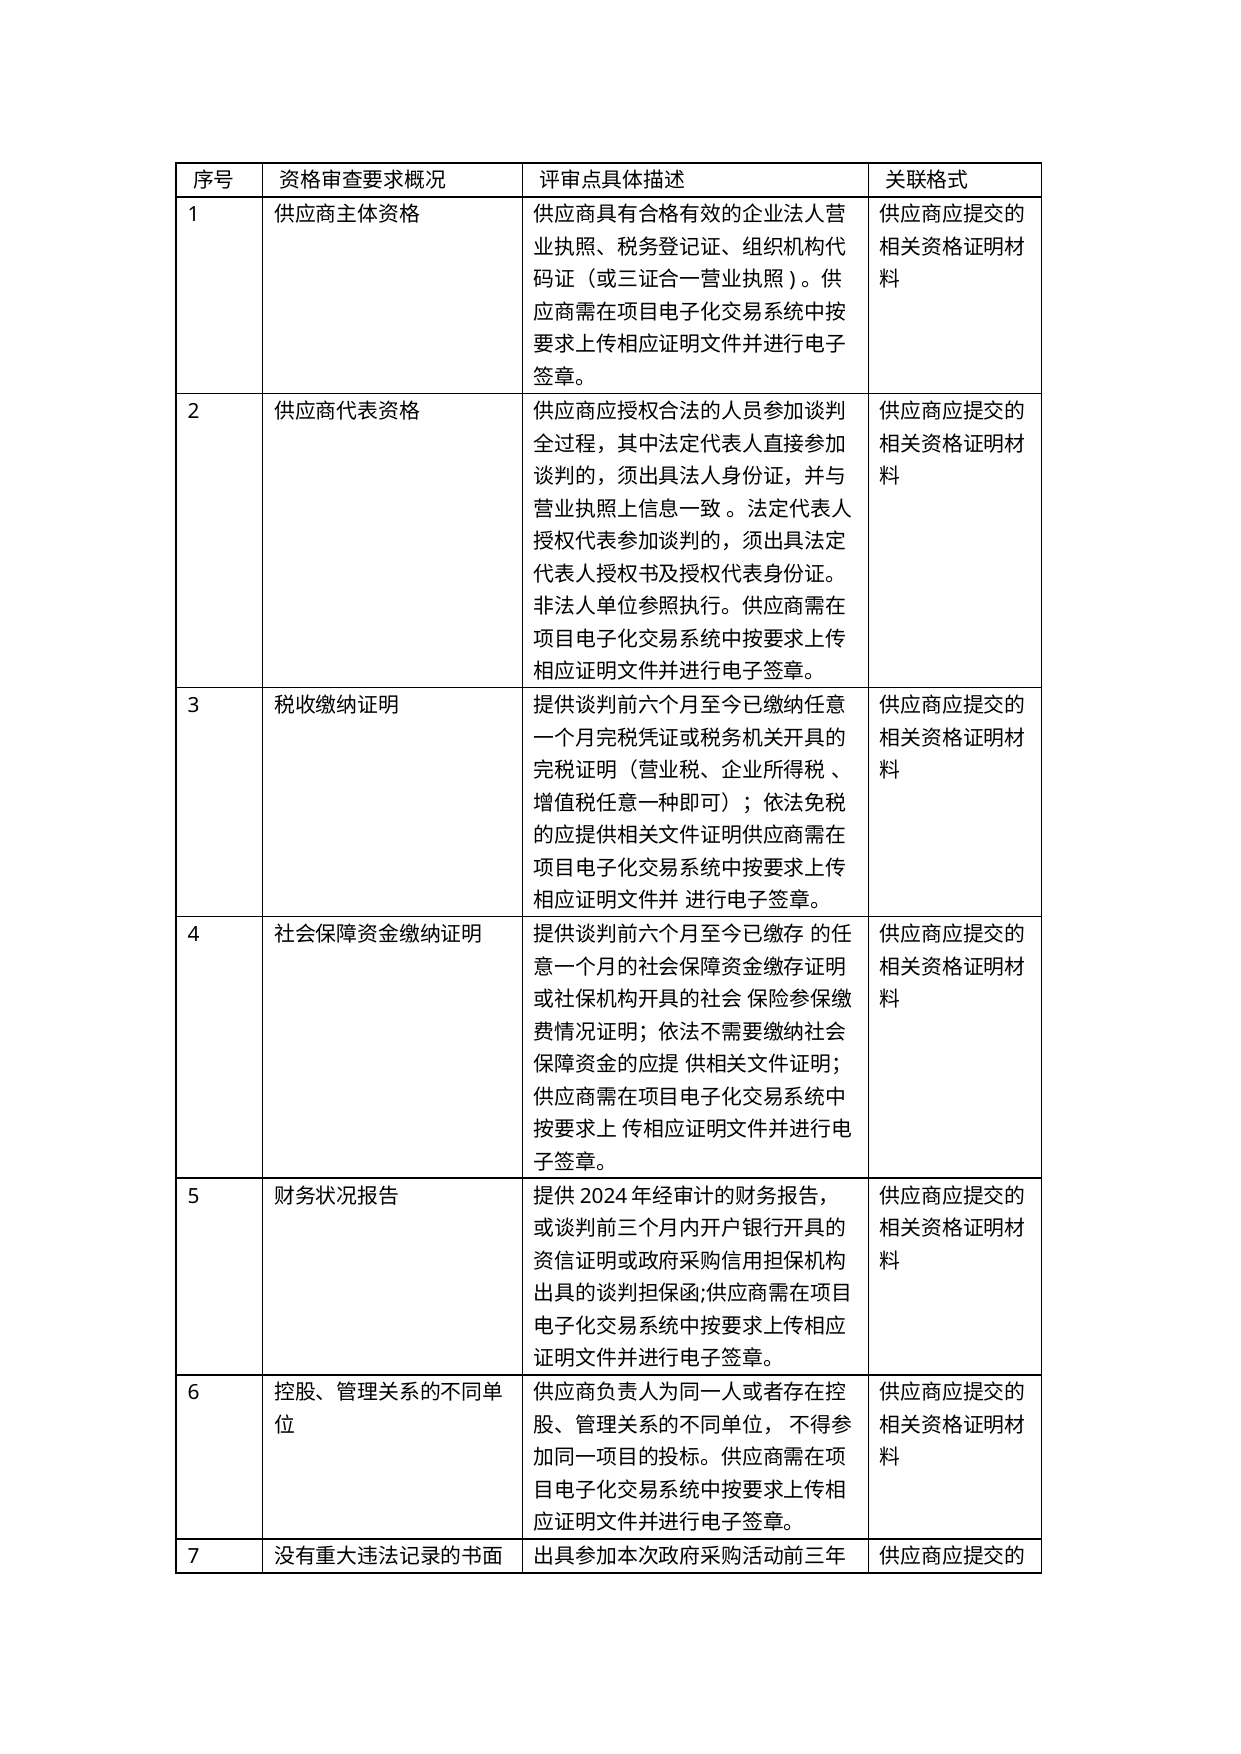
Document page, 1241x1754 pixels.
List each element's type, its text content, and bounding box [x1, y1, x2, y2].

table_cell 没有重大违法记录的书面声明 [263, 1540, 522, 1572]
table_cell 供应商应提交的相关资格证明材料 [869, 1179, 1041, 1374]
table_cell 6 [177, 1376, 262, 1538]
table_cell 供应商主体资格 [263, 198, 522, 393]
table_cell 供应商应提交的相关资格证明材料 [869, 198, 1041, 393]
table_cell 7 [177, 1540, 262, 1572]
table_cell 社会保障资金缴纳证明 [263, 917, 522, 1177]
table_cell 提供2024年经审计的财务报告，或谈判前三个月内开户银行开具的资信证明或政府采购信用担保机构出具的谈判担保函;供应商需在项目电子化交易系统中按要求上传相应证明文件并进行电子签章。 [523, 1179, 868, 1374]
table_cell 供应商负责人为同一人或者存在控股、管理关系的不同单位， 不得参加同一项目的投标。供应商需在项目电子化交易系统中按要求上传相应证明文件并进行电子签章。 [523, 1376, 868, 1538]
table_cell 控股、管理关系的不同单位 [263, 1376, 522, 1538]
table_cell 1 [177, 198, 262, 393]
table_cell 3 [177, 688, 262, 916]
table_cell 提供谈判前六个月至今已缴存 的任意一个月的社会保障资金缴存证明或社保机构开具的社会 保险参保缴费情况证明；依法不需要缴纳社会保障资金的应提 供相关文件证明；供应商需在项目电子化交易系统中按要求上 传相应证明文件并进行电子签章。 [523, 917, 868, 1177]
table_cell 供应商应授权合法的人员参加谈判全过程，其中法定代表人直接参加谈判的，须出具法人身份证，并与营业执照上信息一致 。法定代表人授权代表参加谈判的，须出具法定代表人授权书及授权代表身份证。非法人单位参照执行。供应商需在项目电子化交易系统中按要求上传相应证明文件并进行电子签章。 [523, 394, 868, 687]
table_header 评审点具体描述 [523, 164, 868, 196]
table_header 资格审查要求概况 [263, 164, 522, 196]
table_cell 2 [177, 394, 262, 687]
table_header 关联格式 [869, 164, 1041, 196]
table_cell 供应商应提交的相关资格证明材料 [869, 394, 1041, 687]
table_cell 提供谈判前六个月至今已缴纳任意一个月完税凭证或税务机关开具的完税证明（营业税、企业所得税 、增值税任意一种即可）；依法免税的应提供相关文件证明供应商需在项目电子化交易系统中按要求上传相应证明文件并 进行电子签章。 [523, 688, 868, 916]
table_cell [523, 1540, 868, 1572]
table_cell 5 [177, 1179, 262, 1374]
table_cell 税收缴纳证明 [263, 688, 522, 916]
table_cell 财务状况报告 [263, 1179, 522, 1374]
table_cell 供应商代表资格 [263, 394, 522, 687]
table_cell 供应商应提交的相关资格证明材料 [869, 1540, 1041, 1572]
table_header 序号 [177, 164, 262, 196]
table_cell 4 [177, 917, 262, 1177]
table_cell 供应商应提交的相关资格证明材料 [869, 688, 1041, 916]
table_cell 供应商应提交的相关资格证明材料 [869, 1376, 1041, 1538]
table_cell 供应商具有合格有效的企业法人营业执照、税务登记证、组织机构代码证（或三证合一营业执照 ) 。供应商需在项目电子化交易系统中按要求上传相应证明文件并进行电子签章。 [523, 198, 868, 393]
table_cell 供应商应提交的相关资格证明材料 [869, 917, 1041, 1177]
